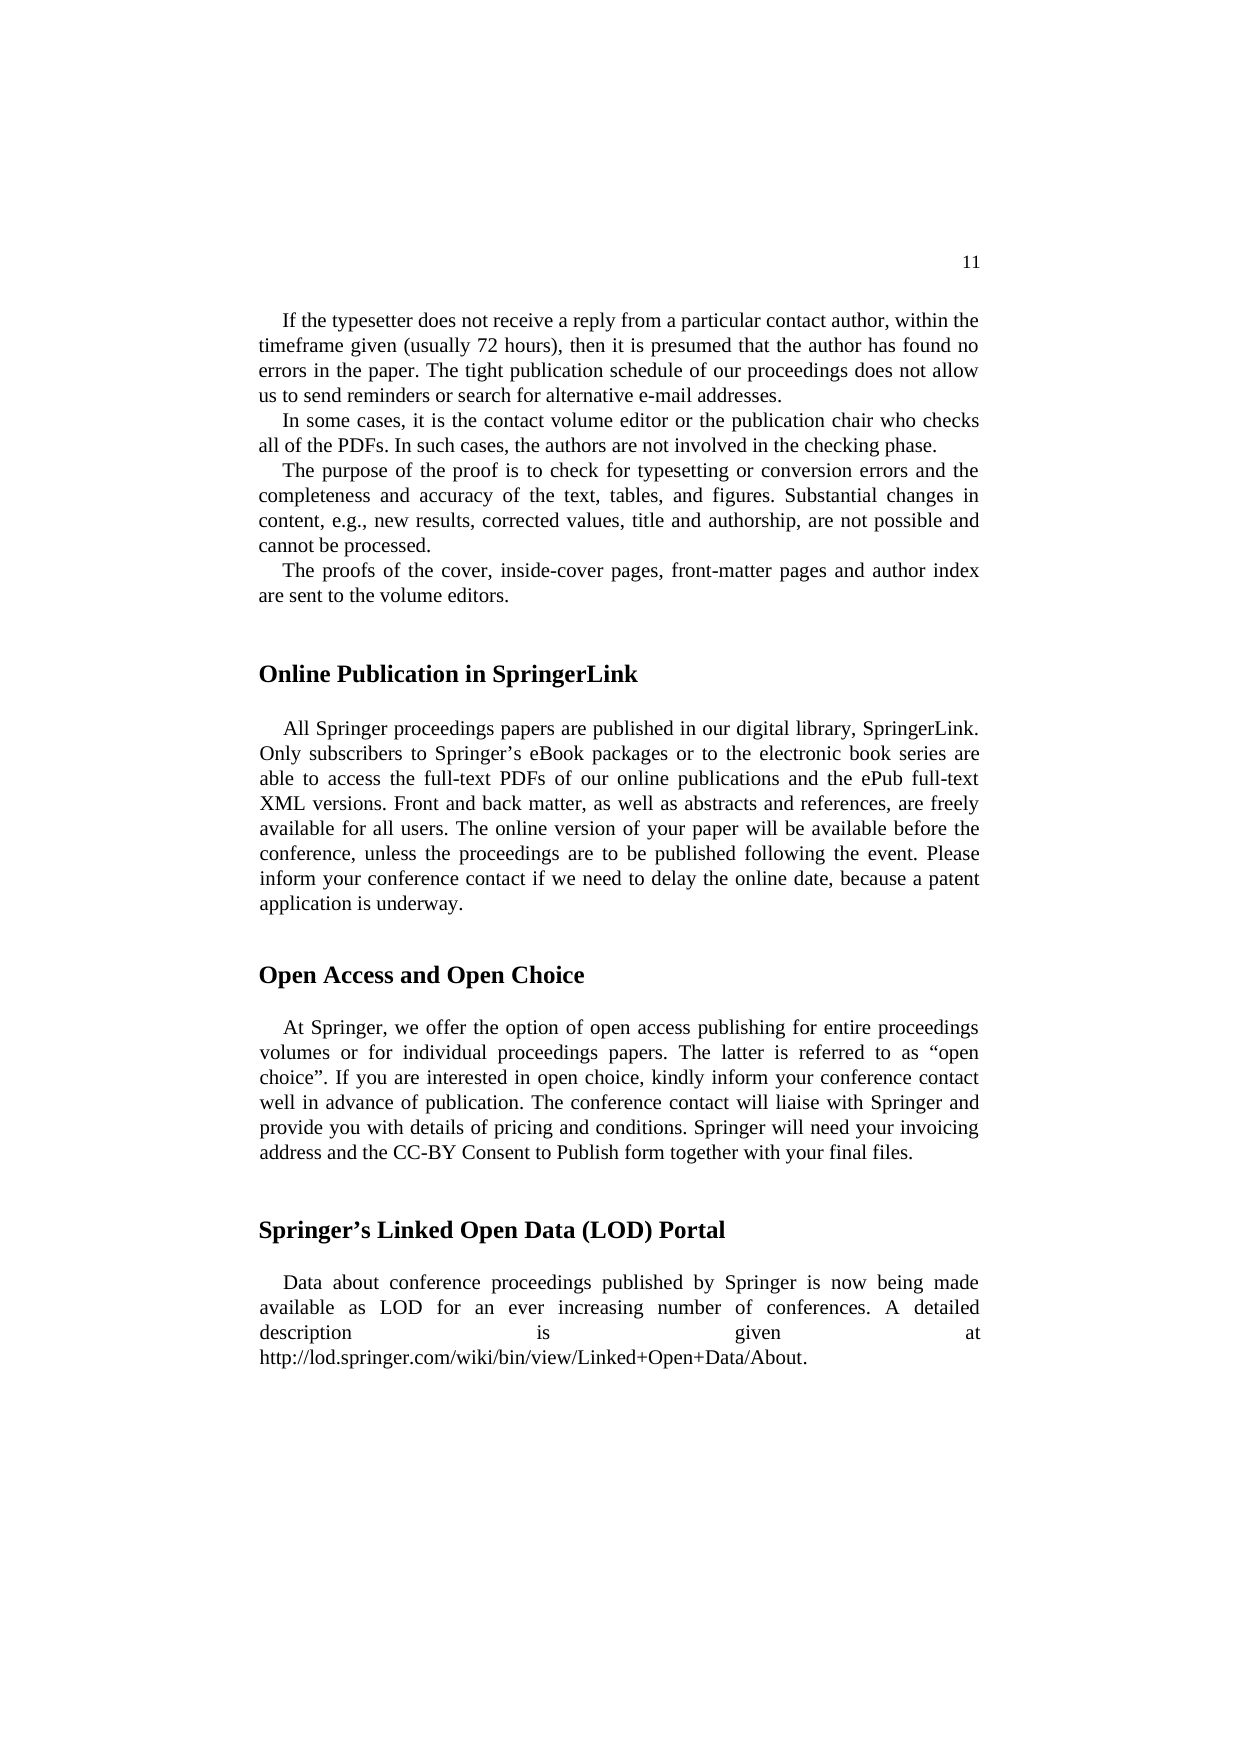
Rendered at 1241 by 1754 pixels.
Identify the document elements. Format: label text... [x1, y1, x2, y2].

subtitle Online Publication in SpringerLink [258, 656, 980, 687]
text If the typesetter does not receive a reply from a particular contact author, within the timeframe given (usually 72 hours), then it is presumed that the author has found no errors in the paper. The tight publication schedule of our proceedings does not allow us to send reminders or search for alternative e-mail addresses. [258, 307, 980, 407]
subtitle Springer’s Linked Open Data (LOD) Portal [258, 1213, 980, 1244]
text The purpose of the proof is to check for typesetting or conversion errors and the completeness and accuracy of the text, tables, and figures. Substantial changes in content, e.g., new results, corrected values, title and authorship, are not possible and cannot be processed. [258, 457, 980, 557]
text Data about conference proceedings published by Springer is now being made available as LOD for an ever increasing number of conferences. A detailed description is given at http://lod.springer.com/wiki/bin/view/Linked+Open+Data/About. [259, 1269, 980, 1369]
text At Springer, we offer the option of open access publishing for entire proceedings volumes or for individual proceedings papers. The latter is referred to as “open choice”. If you are interested in open choice, kindly inform your conference contact well in advance of publication. The conference contact will liaise with Springer and provide you with details of pricing and conditions. Springer will need your invoicing address and the CC-BY Consent to Publish form together with your final files. [259, 1014, 980, 1164]
text In some cases, it is the contact volume editor or the publication chair who checks all of the PDFs. In such cases, the authors are not involved in the checking phase. [258, 407, 980, 457]
subtitle Open Access and Open Choice [258, 958, 980, 989]
text The proofs of the cover, inside-cover pages, front-matter pages and author index are sent to the volume editors. [258, 557, 980, 607]
text All Springer proceedings papers are published in our digital library, SpringerLink. Only subscribers to Springer’s eBook packages or to the electronic book series are able to access the full-text PDFs of our online publications and the ePub full-text XML versions. Front and back matter, as well as abstracts and references, are freely available for all users. The online version of your paper will be available before the conference, unless the proceedings are to be published following the event. Please inform your conference contact if we need to delay the online date, because a patent application is underway. [259, 715, 980, 915]
